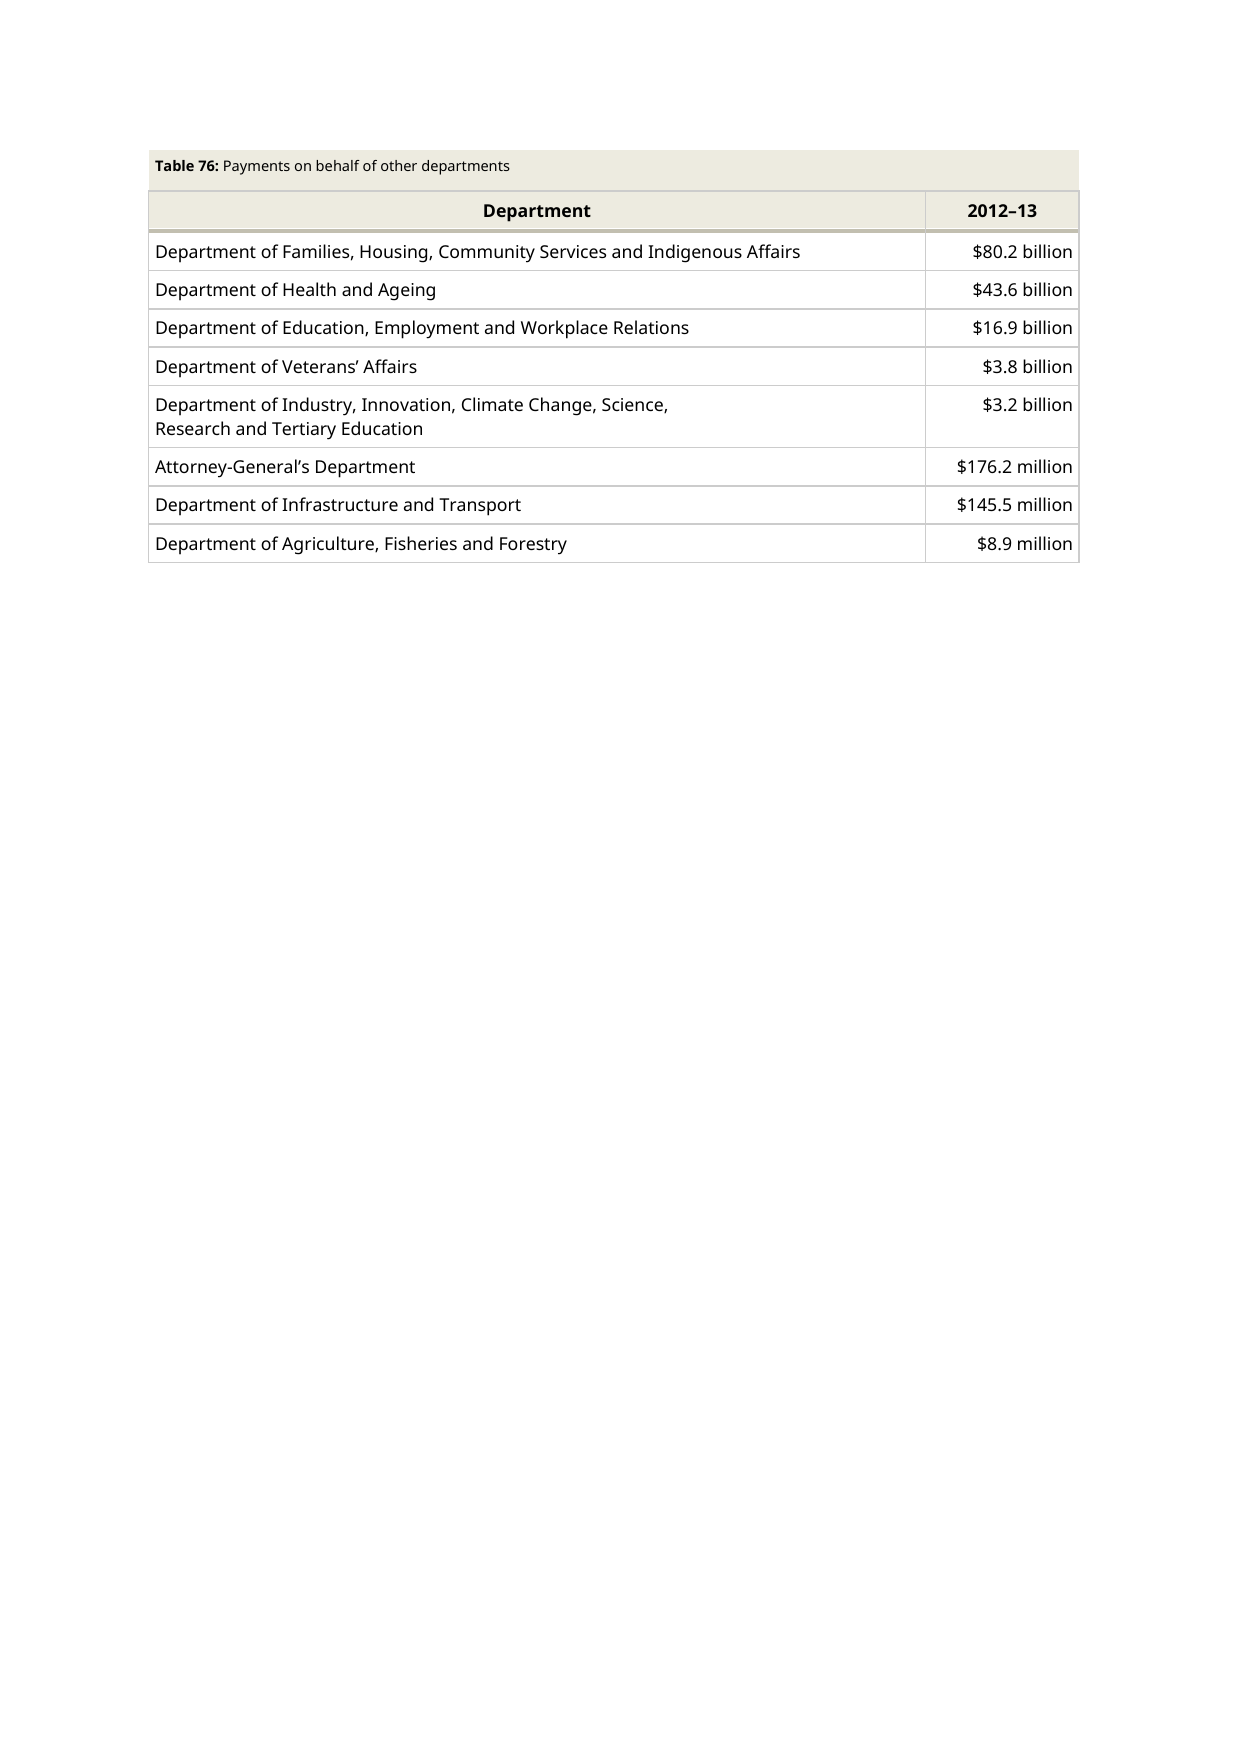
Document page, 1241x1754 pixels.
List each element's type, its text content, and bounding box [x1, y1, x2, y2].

table_cell Department of Industry, Innovation, Climate Change, Science, Research and Tertiary Education [149, 386, 925, 447]
table_cell $3.8 billion [926, 348, 1078, 384]
table_cell Department of Infrastructure and Transport [149, 487, 925, 523]
table_cell Department of Education, Employment and Workplace Relations [149, 310, 925, 346]
table_cell $3.2 billion [926, 386, 1078, 447]
table_cell $80.2 billion [926, 233, 1078, 270]
table_cell Department of Health and Ageing [149, 271, 925, 308]
table_cell 2012–13 [926, 192, 1078, 228]
table_cell Department of Families, Housing, Community Services and Indigenous Affairs [149, 233, 925, 270]
table_cell $145.5 million [926, 487, 1078, 523]
table_cell Department of Veterans’ Affairs [149, 348, 925, 384]
table_cell Attorney-General’s Department [149, 448, 925, 485]
table_cell $43.6 billion [926, 271, 1078, 308]
table_cell $16.9 billion [926, 310, 1078, 346]
table_cell Department of Agriculture, Fisheries and Forestry [149, 525, 925, 562]
table_cell $176.2 million [926, 448, 1078, 485]
table_cell $8.9 million [926, 525, 1078, 562]
table_cell Department [149, 192, 925, 228]
table_header Table 76: Payments on behalf of other departments [149, 150, 1079, 190]
